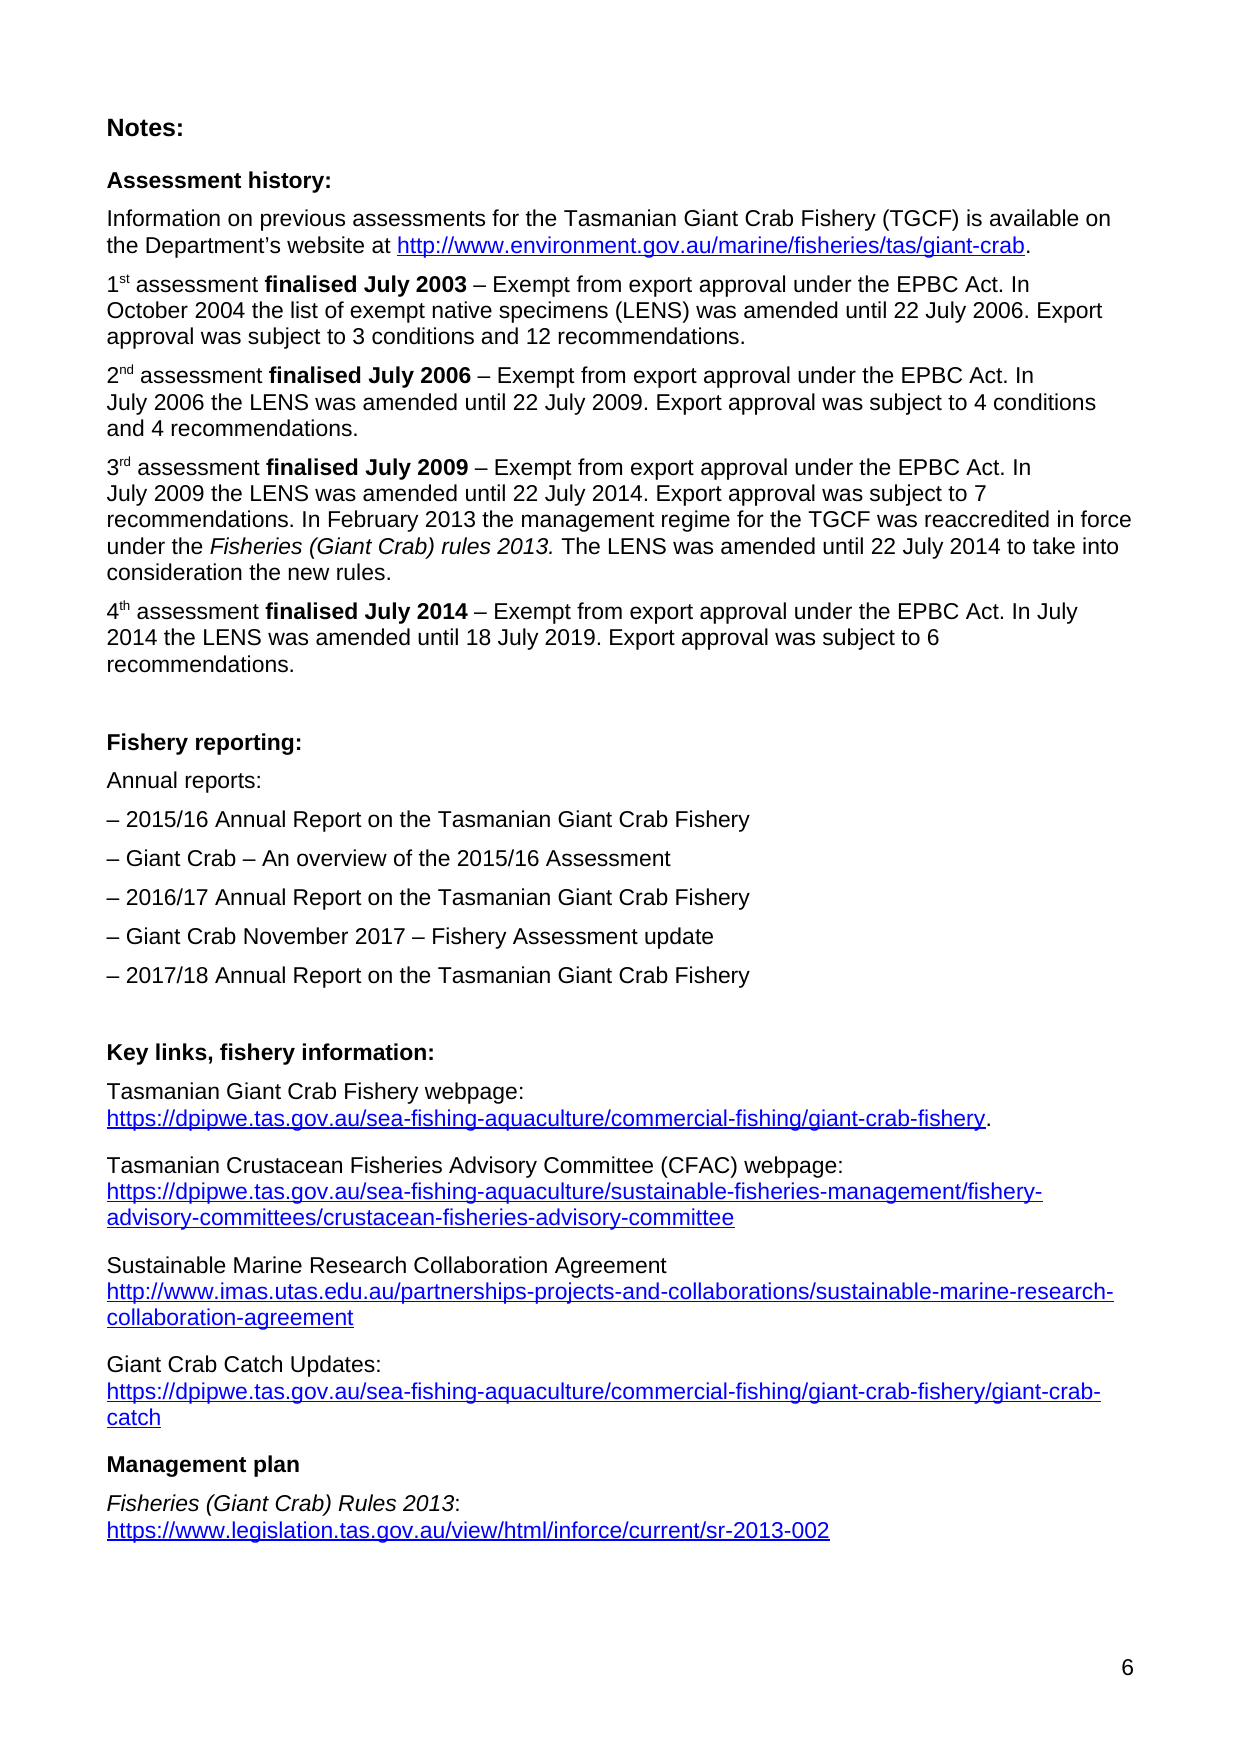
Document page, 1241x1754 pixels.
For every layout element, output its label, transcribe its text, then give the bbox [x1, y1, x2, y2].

text Tasmanian Crustacean Fisheries Advisory Committee (CFAC) webpage: https://dpipwe.tas.gov.au/sea-fishing-aquaculture/sustainable-fisheries-management/fishery-advisory-committees/crustacean-fisheries-advisory-committee [106, 1152, 1134, 1231]
text Giant Crab Catch Updates: https://dpipwe.tas.gov.au/sea-fishing-aquaculture/commercial-fishing/giant-crab-fishery/giant-crab-catch [106, 1351, 1134, 1431]
text 2nd assessment finalised July 2006 – Exempt from export approval under the EPBC Act. In July 2006 the LENS was amended until 22 July 2009. Export approval was subject to 4 conditions and 4 recommendations. [106, 362, 1134, 441]
subtitle Notes: [106, 113, 1134, 141]
text Fisheries (Giant Crab) Rules 2013: https://www.legislation.tas.gov.au/view/html/inforce/current/sr-2013-002 [106, 1490, 1134, 1543]
text Tasmanian Giant Crab Fishery webpage: https://dpipwe.tas.gov.au/sea-fishing-aquaculture/commercial-fishing/giant-crab-fishery. [106, 1078, 1134, 1131]
text Annual reports: [106, 767, 1134, 794]
text 1st assessment finalised July 2003 – Exempt from export approval under the EPBC Act. In October 2004 the list of exempt native specimens (LENS) was amended until 22 July 2006. Export approval was subject to 3 conditions and 12 recommendations. [106, 271, 1134, 350]
text 3rd assessment finalised July 2009 – Exempt from export approval under the EPBC Act. In July 2009 the LENS was amended until 22 July 2014. Export approval was subject to 7 recommendations. In February 2013 the management regime for the TGCF was reaccredited in force under the Fisheries (Giant Crab) rules 2013. The LENS was amended until 22 July 2014 to take into consideration the new rules. [106, 454, 1134, 586]
text Management plan [106, 1451, 1134, 1478]
text – Giant Crab November 2017 – Fishery Assessment update [106, 923, 1134, 949]
text Sustainable Marine Research Collaboration Agreement http://www.imas.utas.edu.au/partnerships-projects-and-collaborations/sustainable-marine-research-collaboration-agreement [106, 1252, 1134, 1331]
text Information on previous assessments for the Tasmanian Giant Crab Fishery (TGCF) is available on the Department’s website at http://www.environment.gov.au/marine/fisheries/tas/giant-crab. [106, 205, 1134, 258]
text – Giant Crab – An overview of the 2015/16 Assessment [106, 845, 1134, 871]
text – 2016/17 Annual Report on the Tasmanian Giant Crab Fishery [106, 884, 1134, 910]
text – 2015/16 Annual Report on the Tasmanian Giant Crab Fishery [106, 806, 1134, 832]
subtitle Fishery reporting: [106, 728, 1134, 755]
text – 2017/18 Annual Report on the Tasmanian Giant Crab Fishery [106, 962, 1134, 988]
subtitle Key links, fishery information: [106, 1039, 1134, 1066]
subtitle Assessment history: [106, 167, 1134, 193]
text 4th assessment finalised July 2014 – Exempt from export approval under the EPBC Act. In July 2014 the LENS was amended until 18 July 2019. Export approval was subject to 6 recommendations. [106, 598, 1134, 677]
